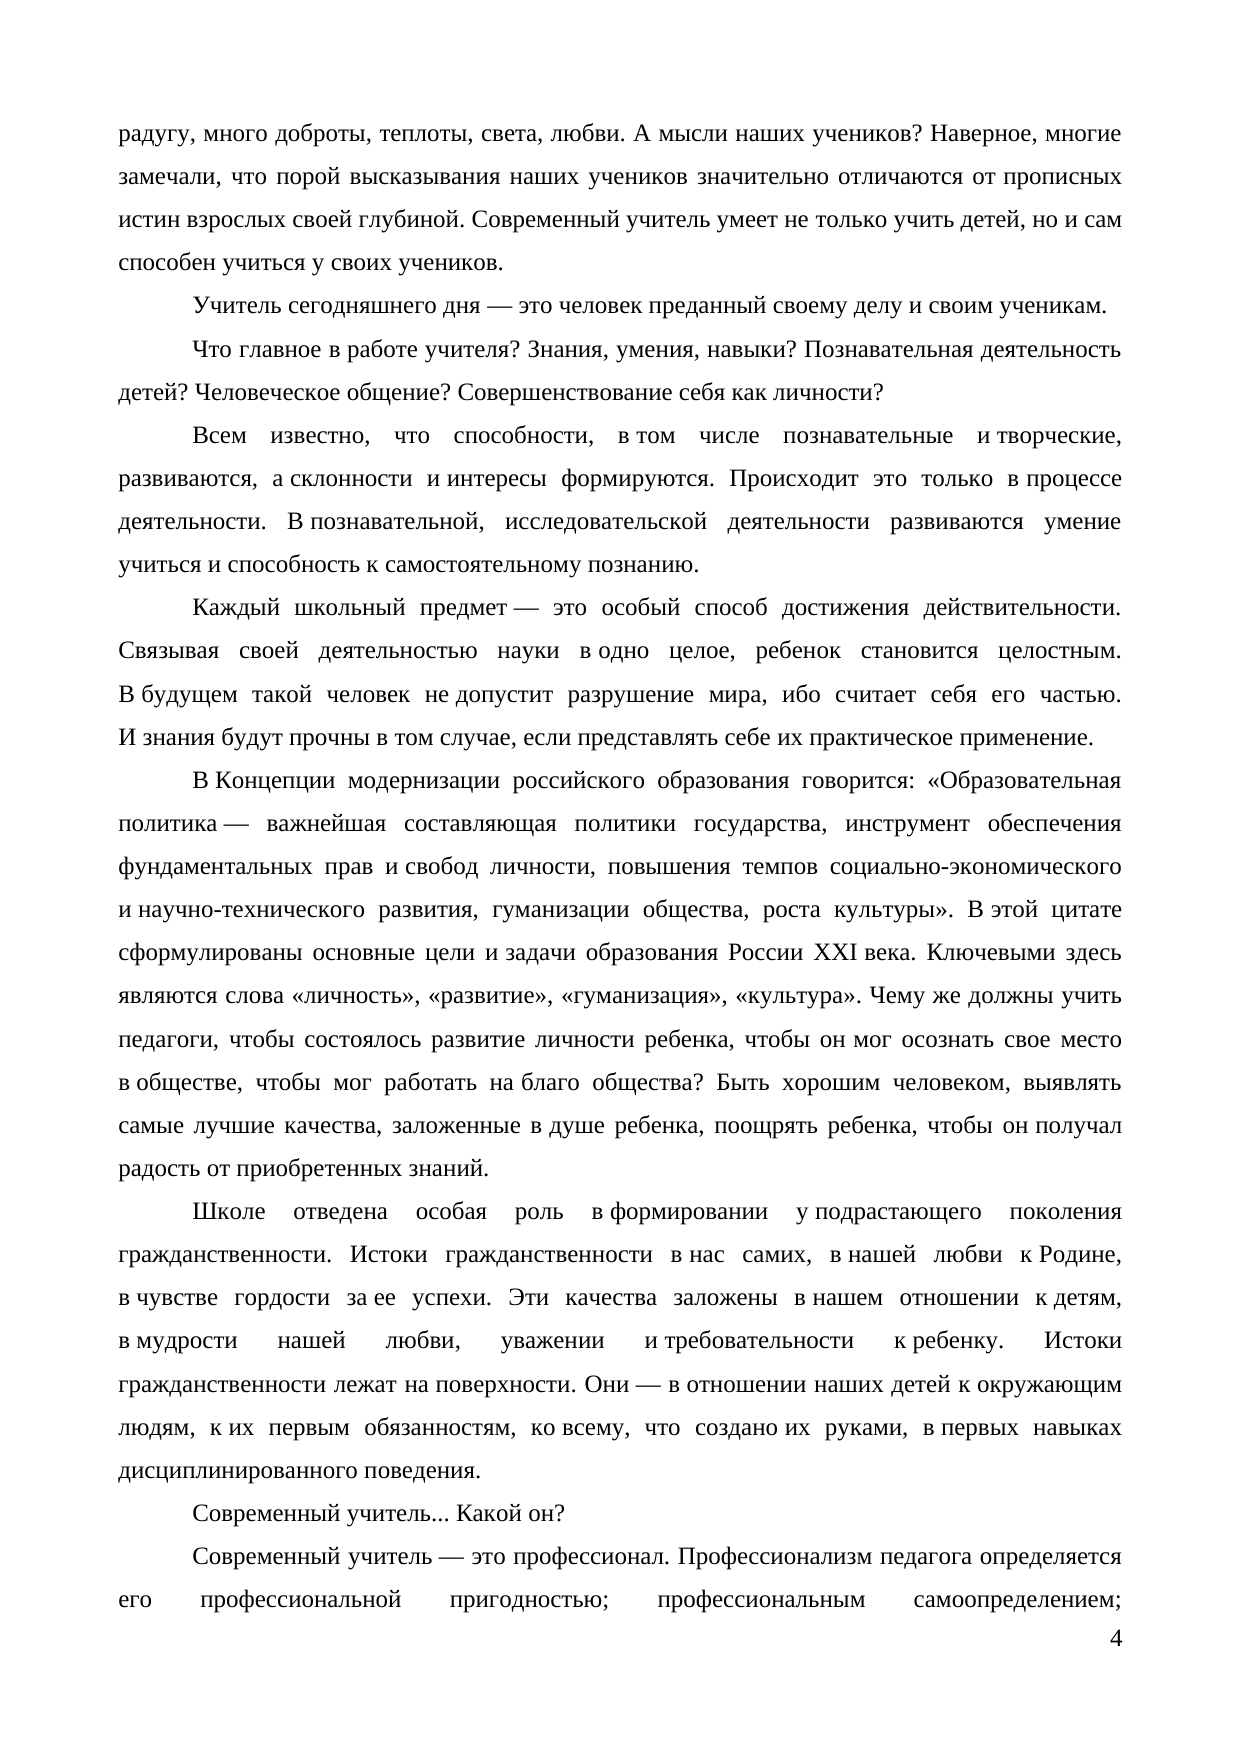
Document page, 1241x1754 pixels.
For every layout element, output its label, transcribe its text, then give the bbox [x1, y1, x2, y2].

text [118, 1541, 1122, 1613]
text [118, 118, 1122, 276]
text Каждый школьный предмет — это особый способ достижения действительности. Связывая своей деятельностью науки в одно целое, ребенок становится целостным. В будущем такой человек не допустит разрушение мира, ибо считает себя его частью. И знания будут прочны в том случае, если представлять себе их практическое применение. [118, 592, 1122, 751]
text Всем известно, что способности, в том числе познавательные и творческие, развиваются, а склонности и интересы формируются. Происходит это только в процессе деятельности. В познавательной, исследовательской деятельности развиваются умение учиться и способность к самостоятельному познанию. [118, 420, 1122, 578]
text Школе отведена особая роль в формировании у подрастающего поколения гражданственности. Истоки гражданственности в нас самих, в нашей любви к Родине, в чувстве гордости за ее успехи. Эти качества заложены в нашем отношении к детям, в мудрости нашей любви, уважении и требовательности к ребенку. Истоки гражданственности лежат на поверхности. Они — в отношении наших детей к окружающим людям, к их первым обязанностям, ко всему, что создано их руками, в первых навыках дисциплинированного поведения. [118, 1196, 1122, 1484]
text Учитель сегодняшнего дня — это человек преданный своему делу и своим ученикам. [118, 291, 1122, 319]
text Современный учитель... Какой он? [118, 1498, 1122, 1527]
text Что главное в работе учителя? Знания, умения, навыки? Познавательная деятельность детей? Человеческое общение? Совершенствование себя как личности? [118, 334, 1122, 406]
text В Концепции модернизации российского образования говорится: «Образовательная политика — важнейшая составляющая политики государства, инструмент обеспечения фундаментальных прав и свобод личности, повышения темпов социально-экономического и научно-технического развития, гуманизации общества, роста культуры». В этой цитате сформулированы основные цели и задачи образования России XXI века. Ключевыми здесь являются слова «личность», «развитие», «гуманизация», «культура». Чему же должны учить педагоги, чтобы состоялось развитие личности ребенка, чтобы он мог осознать свое место в обществе, чтобы мог работать на благо общества? Быть хорошим человеком, выявлять самые лучшие качества, заложенные в душе ребенка, поощрять ребенка, чтобы он получал радость от приобретенных знаний. [118, 765, 1122, 1182]
